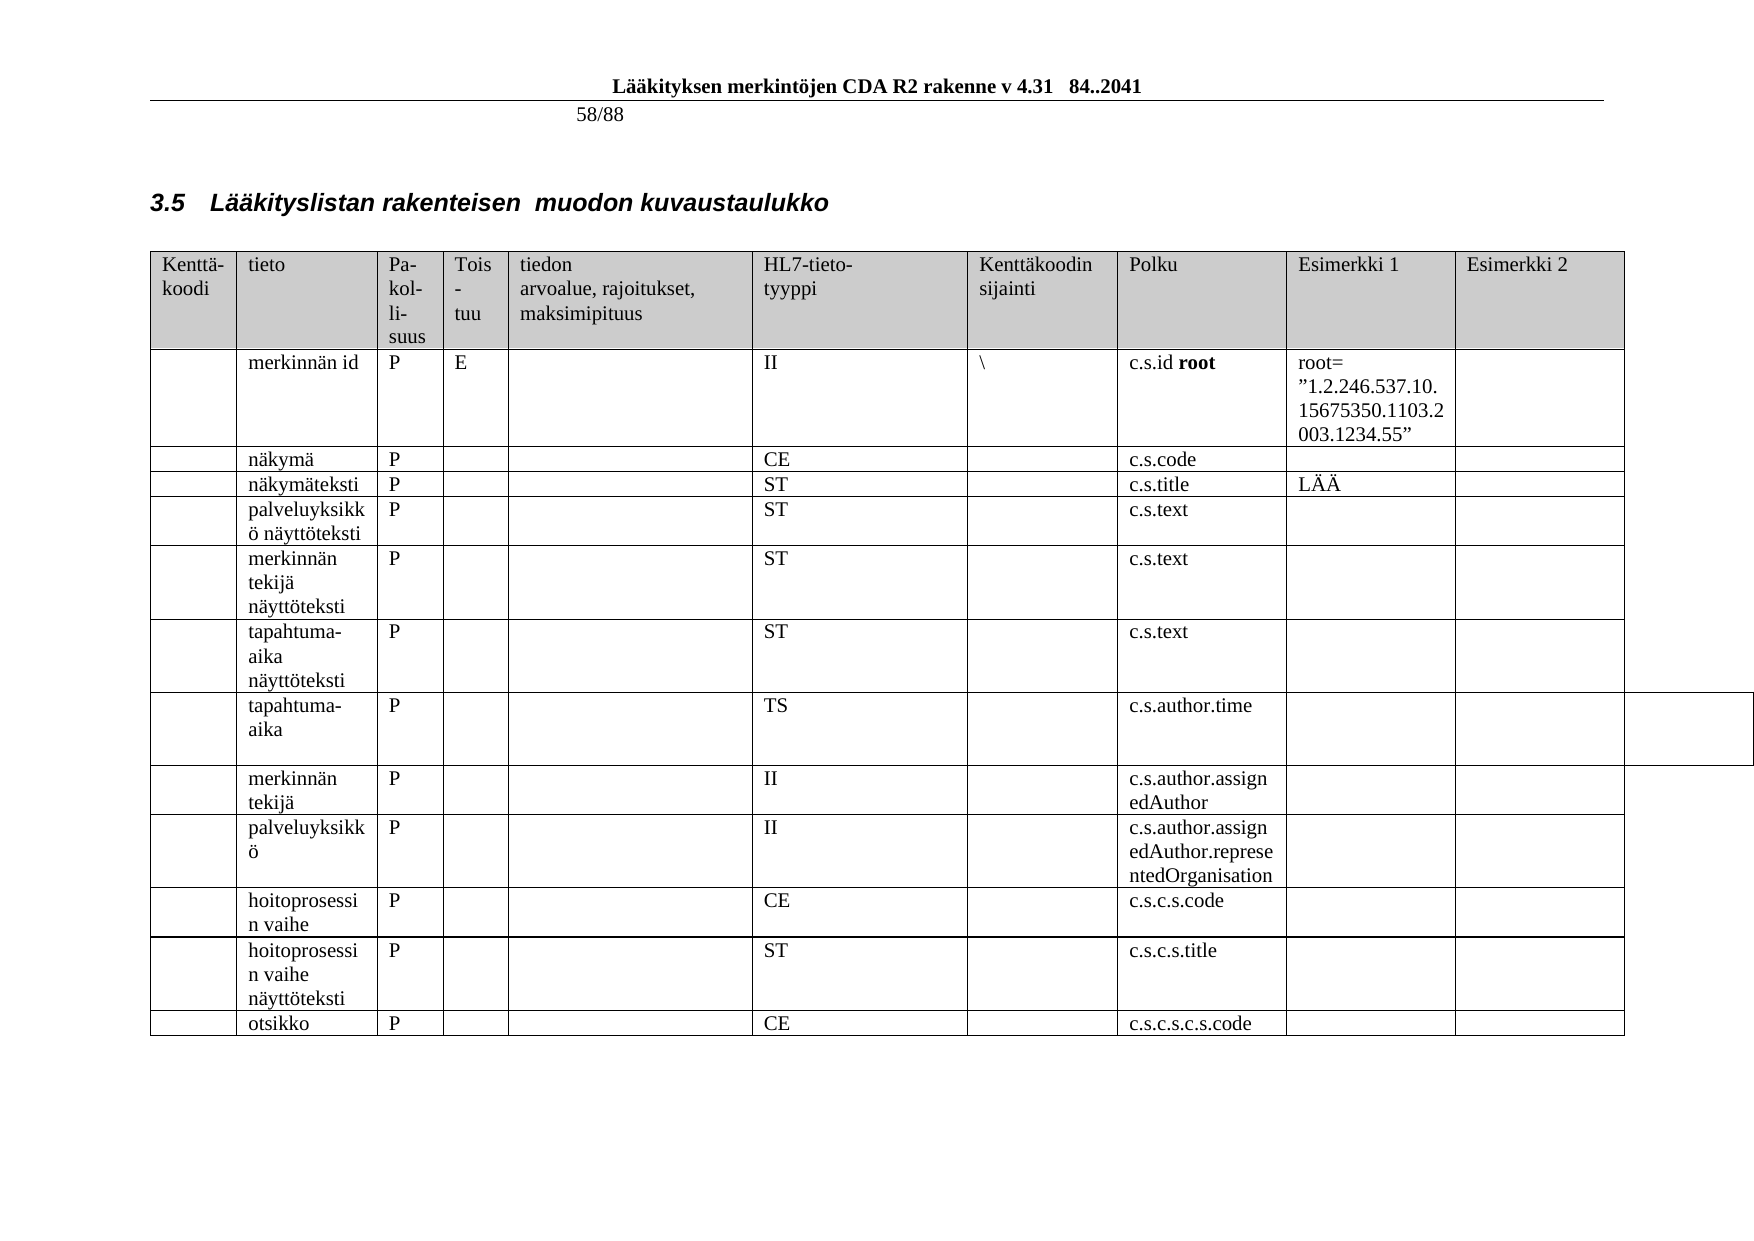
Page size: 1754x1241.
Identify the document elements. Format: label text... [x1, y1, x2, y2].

table_header tieto [237, 252, 377, 348]
table_cell [1287, 546, 1455, 618]
table_cell [509, 1011, 752, 1035]
table_cell [1287, 938, 1455, 1010]
table_cell tapahtuma-aika [237, 693, 377, 765]
table_cell c.s.author.assignedAuthor [1118, 766, 1286, 814]
table_cell [968, 447, 1117, 471]
table_cell [444, 766, 508, 814]
table_cell [444, 815, 508, 887]
table_header Pa- kol- li- suus [378, 252, 443, 348]
table_cell [1287, 693, 1455, 765]
table_cell c.s.id root [1118, 350, 1286, 446]
table_cell [1456, 447, 1624, 471]
table_cell P [378, 447, 443, 471]
table_cell CE [753, 888, 967, 936]
table_cell otsikko [237, 1011, 377, 1035]
table_cell [151, 693, 236, 765]
table_cell palveluyksikkö [237, 815, 377, 887]
table_cell [1456, 620, 1624, 692]
table_cell [444, 546, 508, 618]
table_header Kenttä- koodi [151, 252, 236, 348]
table_cell [509, 620, 752, 692]
table_cell [1456, 472, 1624, 496]
table_cell [1287, 447, 1455, 471]
table_cell [151, 888, 236, 936]
table_cell [444, 497, 508, 545]
table_cell [444, 472, 508, 496]
table_cell P [378, 1011, 443, 1035]
table_cell [151, 497, 236, 545]
table_cell II [753, 350, 967, 446]
table_cell [444, 693, 508, 765]
table_cell c.s.title [1118, 472, 1286, 496]
table_cell [968, 472, 1117, 496]
table_cell [1287, 497, 1455, 545]
table_cell c.s.code [1118, 447, 1286, 471]
table_cell [151, 350, 236, 446]
table_cell [968, 888, 1117, 936]
table_cell [509, 447, 752, 471]
table_cell P [378, 497, 443, 545]
table_cell hoitoprosessin vaihe [237, 888, 377, 936]
table_cell [509, 497, 752, 545]
table_cell ST [753, 546, 967, 618]
table_cell c.s.text [1118, 497, 1286, 545]
table_cell P [378, 620, 443, 692]
table_cell [968, 546, 1117, 618]
table_cell [968, 938, 1117, 1010]
table_cell [509, 546, 752, 618]
table_cell [444, 620, 508, 692]
table_cell root=”1.2.246.537.10.15675350.1103.2003.1234.55” [1287, 350, 1455, 446]
table_cell ST [753, 620, 967, 692]
table_cell c.s.author.time [1118, 693, 1286, 765]
table_cell palveluyksikkö näyttöteksti [237, 497, 377, 545]
table_cell ST [753, 938, 967, 1010]
table_cell [151, 938, 236, 1010]
table_cell [1456, 546, 1624, 618]
table_cell [1287, 888, 1455, 936]
table_cell [151, 815, 236, 887]
table_header HL7-tieto- tyyppi [753, 252, 967, 348]
table_cell [151, 766, 236, 814]
table_header Polku [1118, 252, 1286, 348]
table_cell \ [968, 350, 1117, 446]
table_cell [1287, 620, 1455, 692]
table_cell [1456, 766, 1624, 814]
table_cell [1287, 766, 1455, 814]
table_cell [444, 447, 508, 471]
table_header Esimerkki 1 [1287, 252, 1455, 348]
table_cell E [444, 350, 508, 446]
table_cell [444, 1011, 508, 1035]
table_cell [509, 766, 752, 814]
table_header tiedon arvoalue, rajoitukset, maksimipituus [509, 252, 752, 348]
table_cell P [378, 815, 443, 887]
table_cell [968, 693, 1117, 765]
table_cell [509, 888, 752, 936]
table_cell P [378, 546, 443, 618]
table_cell [968, 497, 1117, 545]
table_cell [151, 620, 236, 692]
table_cell P [378, 938, 443, 1010]
table_cell [968, 815, 1117, 887]
table_cell P [378, 472, 443, 496]
table_cell c.s.c.s.c.s.code [1118, 1011, 1286, 1035]
table_cell II [753, 815, 967, 887]
table_cell [968, 620, 1117, 692]
table_cell ST [753, 497, 967, 545]
table_cell merkinnän tekijä näyttöteksti [237, 546, 377, 618]
table_cell merkinnän tekijä [237, 766, 377, 814]
table_cell [1287, 1011, 1455, 1035]
table_cell P [378, 693, 443, 765]
table_header Kenttäkoodin sijainti [968, 252, 1117, 348]
table_cell [509, 693, 752, 765]
table_header Tois- tuu [444, 252, 508, 348]
table_cell [1456, 693, 1624, 765]
table_cell [968, 1011, 1117, 1035]
table_cell [1456, 497, 1624, 545]
table_cell näkymä [237, 447, 377, 471]
table_cell ST [753, 472, 967, 496]
table_cell [1456, 888, 1624, 936]
table_cell [1456, 350, 1624, 446]
table_cell [509, 938, 752, 1010]
table_cell P [378, 350, 443, 446]
table_header Esimerkki 2 [1456, 252, 1624, 348]
table_cell [151, 546, 236, 618]
table_cell c.s.text [1118, 620, 1286, 692]
subtitle Lääkityslistan rakenteisen muodon kuvaustaulukko [150, 187, 1604, 216]
table_cell CE [753, 1011, 967, 1035]
table_cell hoitoprosessin vaihe näyttöteksti [237, 938, 377, 1010]
table_cell [509, 815, 752, 887]
table_cell TS [753, 693, 967, 765]
table_cell [1456, 938, 1624, 1010]
table_cell [151, 1011, 236, 1035]
table_cell [1456, 1011, 1624, 1035]
table_cell [509, 350, 752, 446]
table_cell c.s.text [1118, 546, 1286, 618]
table_cell P [378, 766, 443, 814]
table_cell [1287, 815, 1455, 887]
table_cell c.s.author.assignedAuthor.representedOrganisation [1118, 815, 1286, 887]
table_cell [1625, 693, 1753, 765]
table_cell II [753, 766, 967, 814]
table_cell näkymäteksti [237, 472, 377, 496]
table_cell c.s.c.s.code [1118, 888, 1286, 936]
table_cell P [378, 888, 443, 936]
table_cell c.s.c.s.title [1118, 938, 1286, 1010]
table_cell [151, 472, 236, 496]
table_cell [444, 888, 508, 936]
table_cell [1456, 815, 1624, 887]
table_cell tapahtuma-aika näyttöteksti [237, 620, 377, 692]
table_cell [509, 472, 752, 496]
table_cell LÄÄ [1287, 472, 1455, 496]
table_cell CE [753, 447, 967, 471]
table_cell [968, 766, 1117, 814]
table_cell [151, 447, 236, 471]
table_cell merkinnän id [237, 350, 377, 446]
table_cell [444, 938, 508, 1010]
